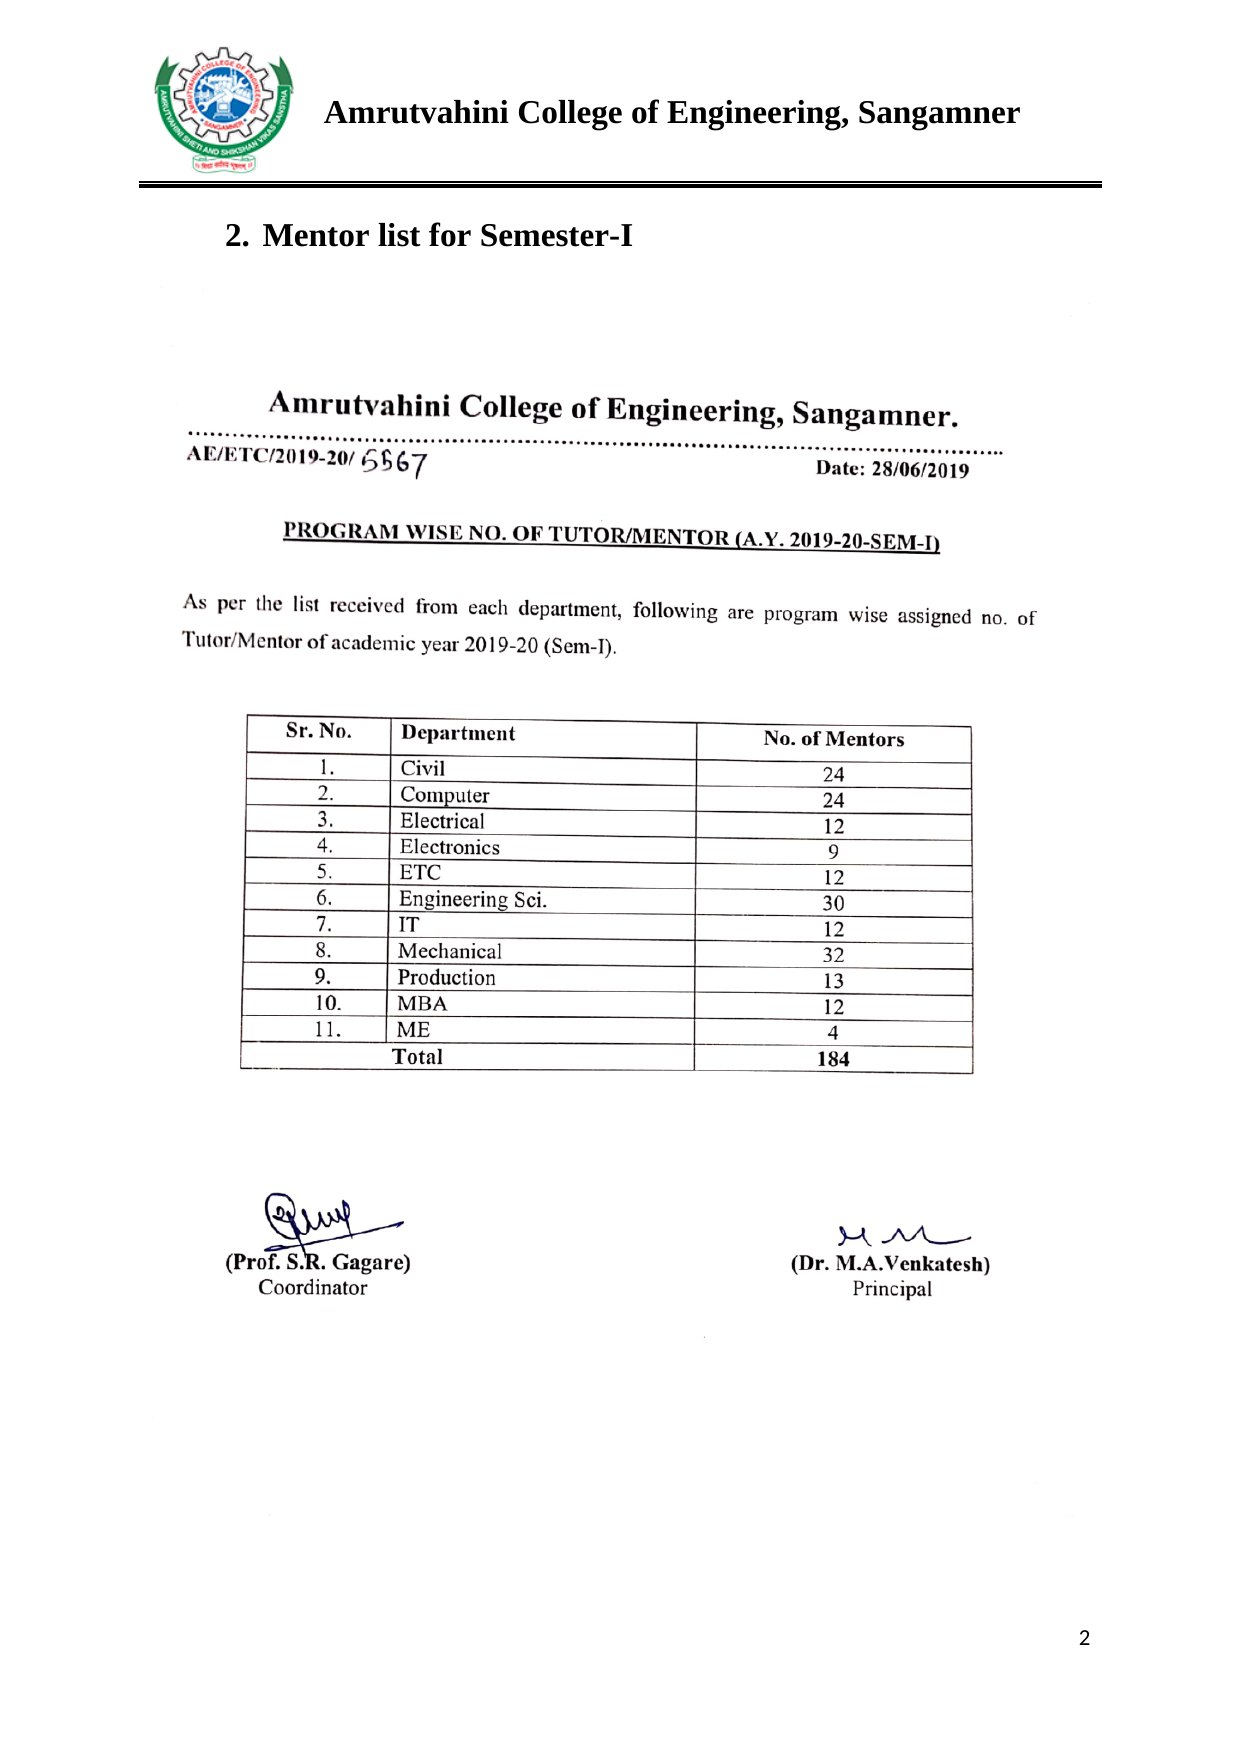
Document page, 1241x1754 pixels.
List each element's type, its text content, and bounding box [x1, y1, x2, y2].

picture [150, 285, 1091, 1523]
list Mentor list for Semester-I [225, 216, 1034, 254]
picture [150, 41, 300, 177]
